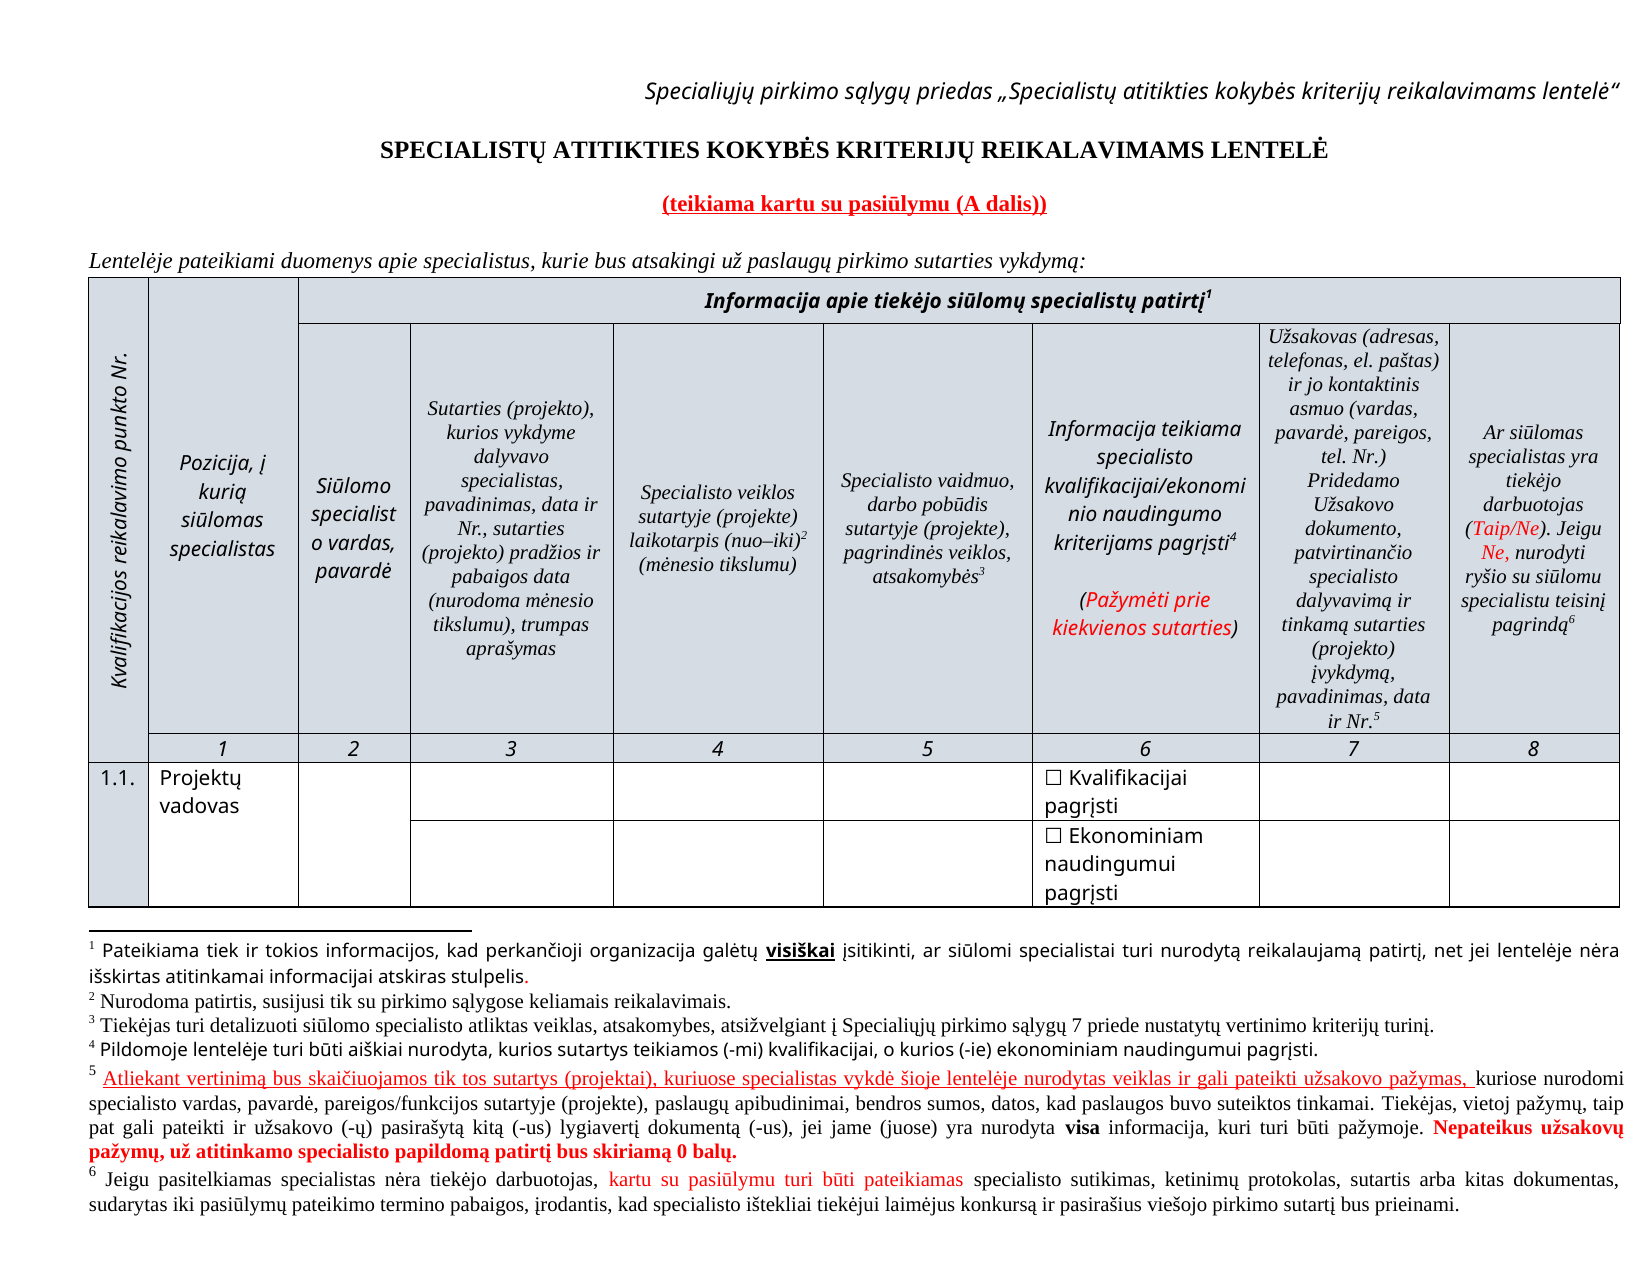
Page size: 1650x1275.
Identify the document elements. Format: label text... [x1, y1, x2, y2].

table_cell 4 [614, 734, 823, 762]
table_cell 1 [149, 734, 298, 762]
table_cell [411, 763, 613, 820]
table_cell 5 [824, 734, 1032, 762]
table_cell [1260, 763, 1449, 820]
text Lentelėje pateikiami duomenys apie specialistus, kurie bus atsakingi už paslaugų pirkimo sutarties vykdymą: [89, 247, 1620, 273]
table_cell Ar siūlomas specialistas yra tiekėjo darbuotojas (Taip/Ne). Jeigu Ne, nurodyti ryšio su siūlomu specialistu teisinį pagrindą [1450, 324, 1619, 733]
table_cell [614, 763, 823, 820]
table_cell 2 [299, 734, 410, 762]
table_cell 1.1. [89, 763, 148, 906]
table_cell [614, 821, 823, 906]
text (teikiama kartu su pasiūlymu (A dalis)) [89, 190, 1620, 216]
table_cell Užsakovas (adresas, telefonas, el. paštas) ir jo kontaktinis asmuo (vardas, pavardė, pareigos, tel. Nr.) Pridedamo Užsakovo dokumento, patvirtinančio specialisto dalyvavimą ir tinkamą sutarties (projekto) įvykdymą, pavadinimas, data ir Nr. [1260, 324, 1449, 733]
table_cell Ekonominiam naudingumui pagrįsti [1033, 821, 1259, 906]
table_cell [411, 821, 613, 906]
table_cell 7 [1260, 734, 1449, 762]
table_cell Informacija teikiama specialisto kvalifikacijai/ekonominio naudingumo kriterijams pagrįsti (Pažymėti prie kiekvienos sutarties) [1033, 324, 1259, 733]
table_cell 3 [411, 734, 613, 762]
table_cell [1450, 763, 1619, 820]
text SPECIALISTŲ ATITIKTIES KOKYBĖS KRITERIJŲ REIKALAVIMAMS LENTELĖ [89, 135, 1620, 164]
table_cell 8 [1450, 734, 1619, 762]
table_cell [299, 763, 410, 906]
table_cell [1260, 821, 1449, 906]
table_cell 6 [1033, 734, 1259, 762]
table_cell Siūlomo specialisto vardas, pavardė [299, 324, 410, 733]
table_cell [824, 821, 1032, 906]
table_cell [1450, 821, 1619, 906]
table_cell Specialisto veiklos sutartyje (projekte) laikotarpis (nuo–iki) (mėnesio tikslumu) [614, 324, 823, 733]
table_header Kvalifikacijos reikalavimo punkto Nr. [89, 278, 148, 762]
table_header Informacija apie tiekėjo siūlomų specialistų patirtį [299, 278, 1620, 322]
table_cell Kvalifikacijai pagrįsti [1033, 763, 1259, 820]
table_header Pozicija, į kurią siūlomas specialistas [149, 278, 298, 733]
table_cell [824, 763, 1032, 820]
table_cell Projektų vadovas [149, 763, 298, 906]
table_cell Specialisto vaidmuo, darbo pobūdis sutartyje (projekte), pagrindinės veiklos, atsakomybės [824, 324, 1032, 733]
table_cell Sutarties (projekto), kurios vykdyme dalyvavo specialistas, pavadinimas, data ir Nr., sutarties (projekto) pradžios ir pabaigos data (nurodoma mėnesio tikslumu), trumpas aprašymas [411, 324, 613, 733]
